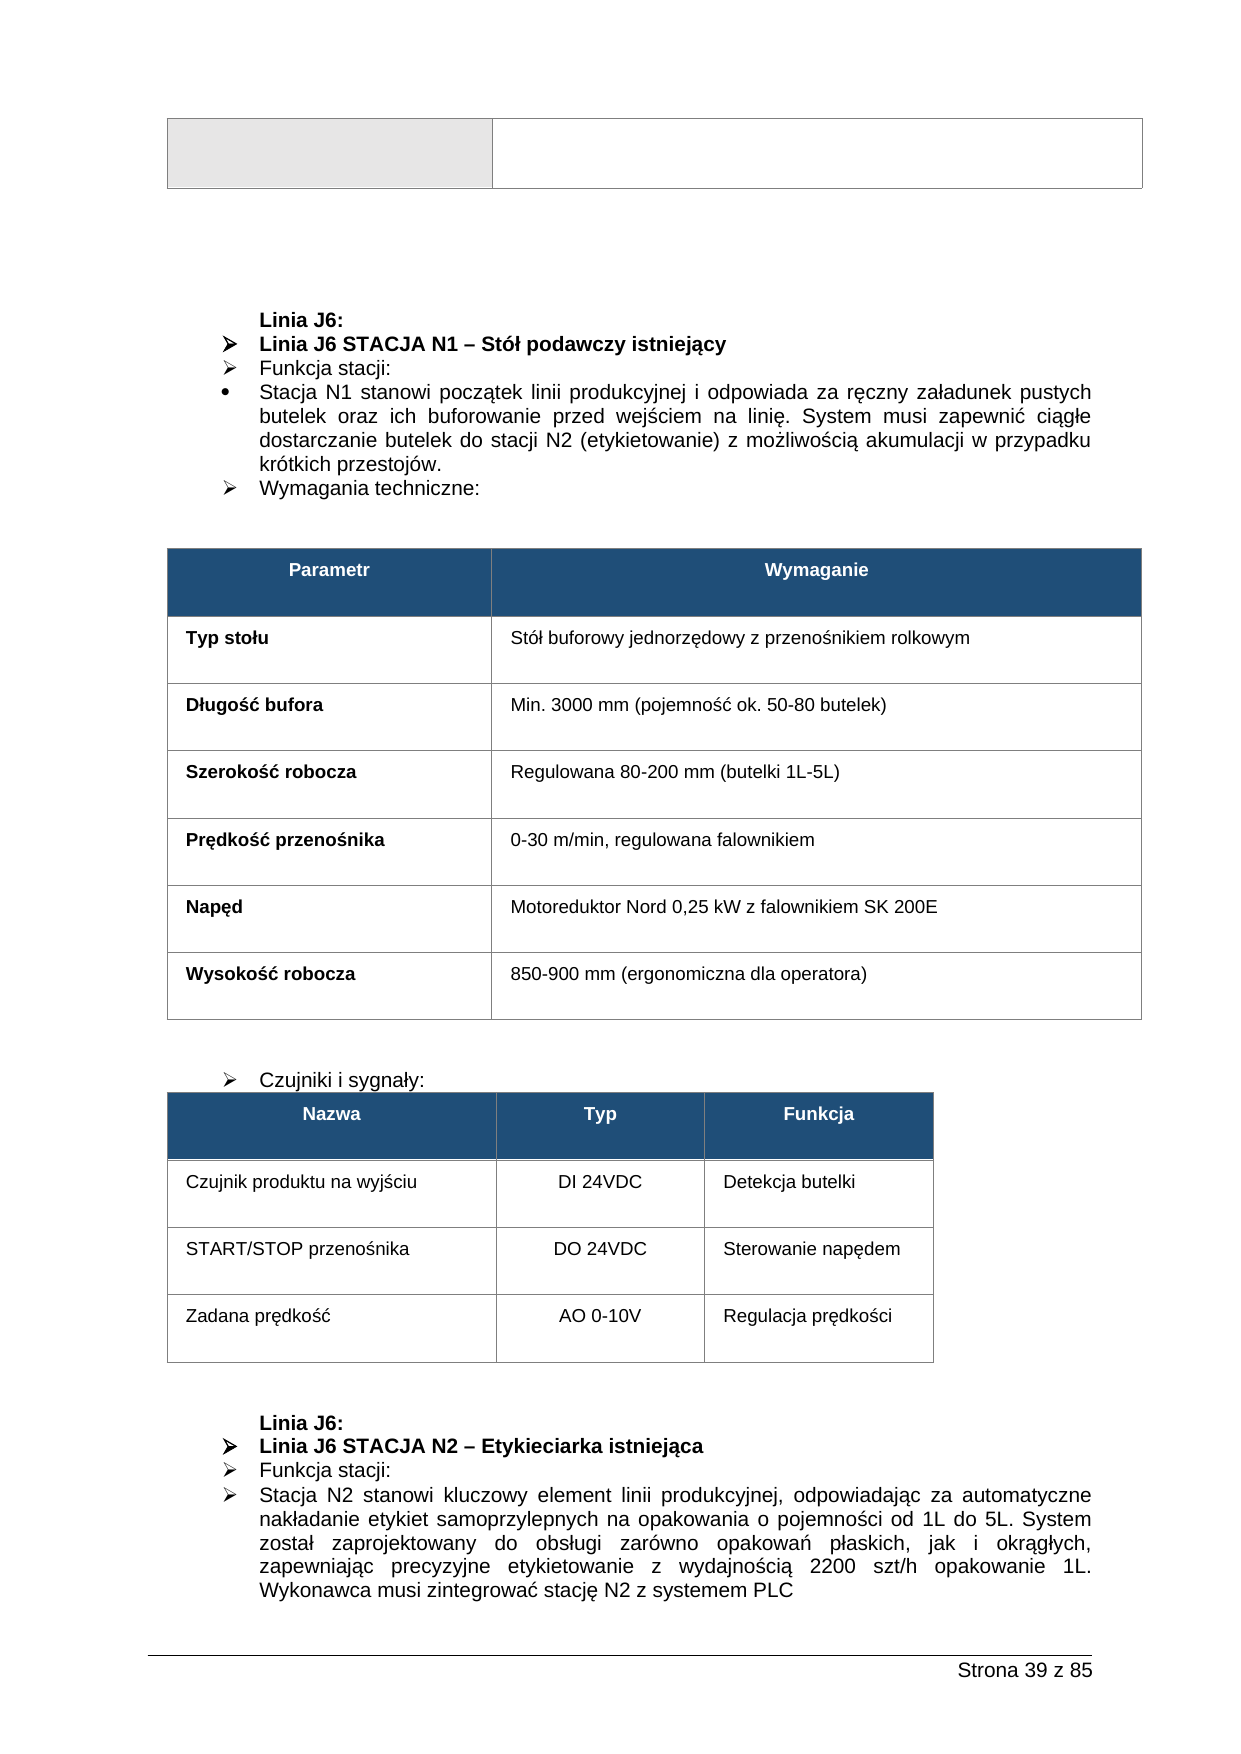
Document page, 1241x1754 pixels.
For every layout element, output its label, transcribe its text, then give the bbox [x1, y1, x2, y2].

table_header Typ [497, 1093, 704, 1159]
table_header Parametr [168, 549, 491, 616]
table_cell START/STOP przenośnika [168, 1228, 496, 1294]
table_cell Stół buforowy jednorzędowy z przenośnikiem rolkowym [492, 617, 1141, 683]
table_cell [168, 119, 492, 187]
table_cell Sterowanie napędem [705, 1228, 933, 1294]
table_cell Zadana prędkość [168, 1295, 496, 1361]
table_cell 850-900 mm (ergonomiczna dla operatora) [492, 953, 1141, 1019]
table_cell 0-30 m/min, regulowana falownikiem [492, 819, 1141, 885]
table_cell Długość bufora [168, 684, 491, 750]
table_cell Detekcja butelki [705, 1161, 933, 1227]
list Czujniki i sygnały: [222, 1068, 1092, 1092]
table_header Funkcja [705, 1093, 933, 1159]
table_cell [493, 119, 1142, 187]
table_cell Wysokość robocza [168, 953, 491, 1019]
table_cell DO 24VDC [497, 1228, 704, 1294]
list Funkcja stacji: [222, 356, 1092, 380]
table_cell DI 24VDC [497, 1161, 704, 1227]
list Linia J6: [259, 308, 1092, 332]
table_cell AO 0-10V [497, 1295, 704, 1361]
table_cell Motoreduktor Nord 0,25 kW z falownikiem SK 200E [492, 886, 1141, 952]
table_cell Szerokość robocza [168, 751, 491, 817]
list Linia J6 STACJA N2 – Etykieciarka istniejąca [222, 1434, 1092, 1458]
list Linia J6 STACJA N1 – Stół podawczy istniejący [222, 332, 1092, 356]
table_cell Typ stołu [168, 617, 491, 683]
list Stacja N1 stanowi początek linii produkcyjnej i odpowiada za ręczny załadunek pustych butelek oraz ich buforowanie przed wejściem na linię. System musi zapewnić ciągłe dostarczanie butelek do stacji N2 (etykietowanie) z możliwością akumulacji w przypadku krótkich przestojów. [222, 380, 1092, 476]
table_cell Regulowana 80-200 mm (butelki 1L-5L) [492, 751, 1141, 817]
table_cell Regulacja prędkości [705, 1295, 933, 1361]
list Linia J6: [259, 1410, 1092, 1434]
list Stacja N2 stanowi kluczowy element linii produkcyjnej, odpowiadając za automatyczne nakładanie etykiet samoprzylepnych na opakowania o pojemności od 1L do 5L. System został zaprojektowany do obsługi zarówno opakowań płaskich, jak i okrągłych, zapewniając precyzyjne etykietowanie z wydajnością 2200 szt/h opakowanie 1L. Wykonawca musi zintegrować stację N2 z systemem PLC [222, 1482, 1092, 1602]
table_cell Min. 3000 mm (pojemność ok. 50-80 butelek) [492, 684, 1141, 750]
table_cell Prędkość przenośnika [168, 819, 491, 885]
table_cell Napęd [168, 886, 491, 952]
list Funkcja stacji: [222, 1458, 1092, 1482]
list Wymagania techniczne: [222, 476, 1092, 500]
table_header Wymaganie [492, 549, 1141, 616]
table_header Nazwa [168, 1093, 496, 1159]
table_cell Czujnik produktu na wyjściu [168, 1161, 496, 1227]
